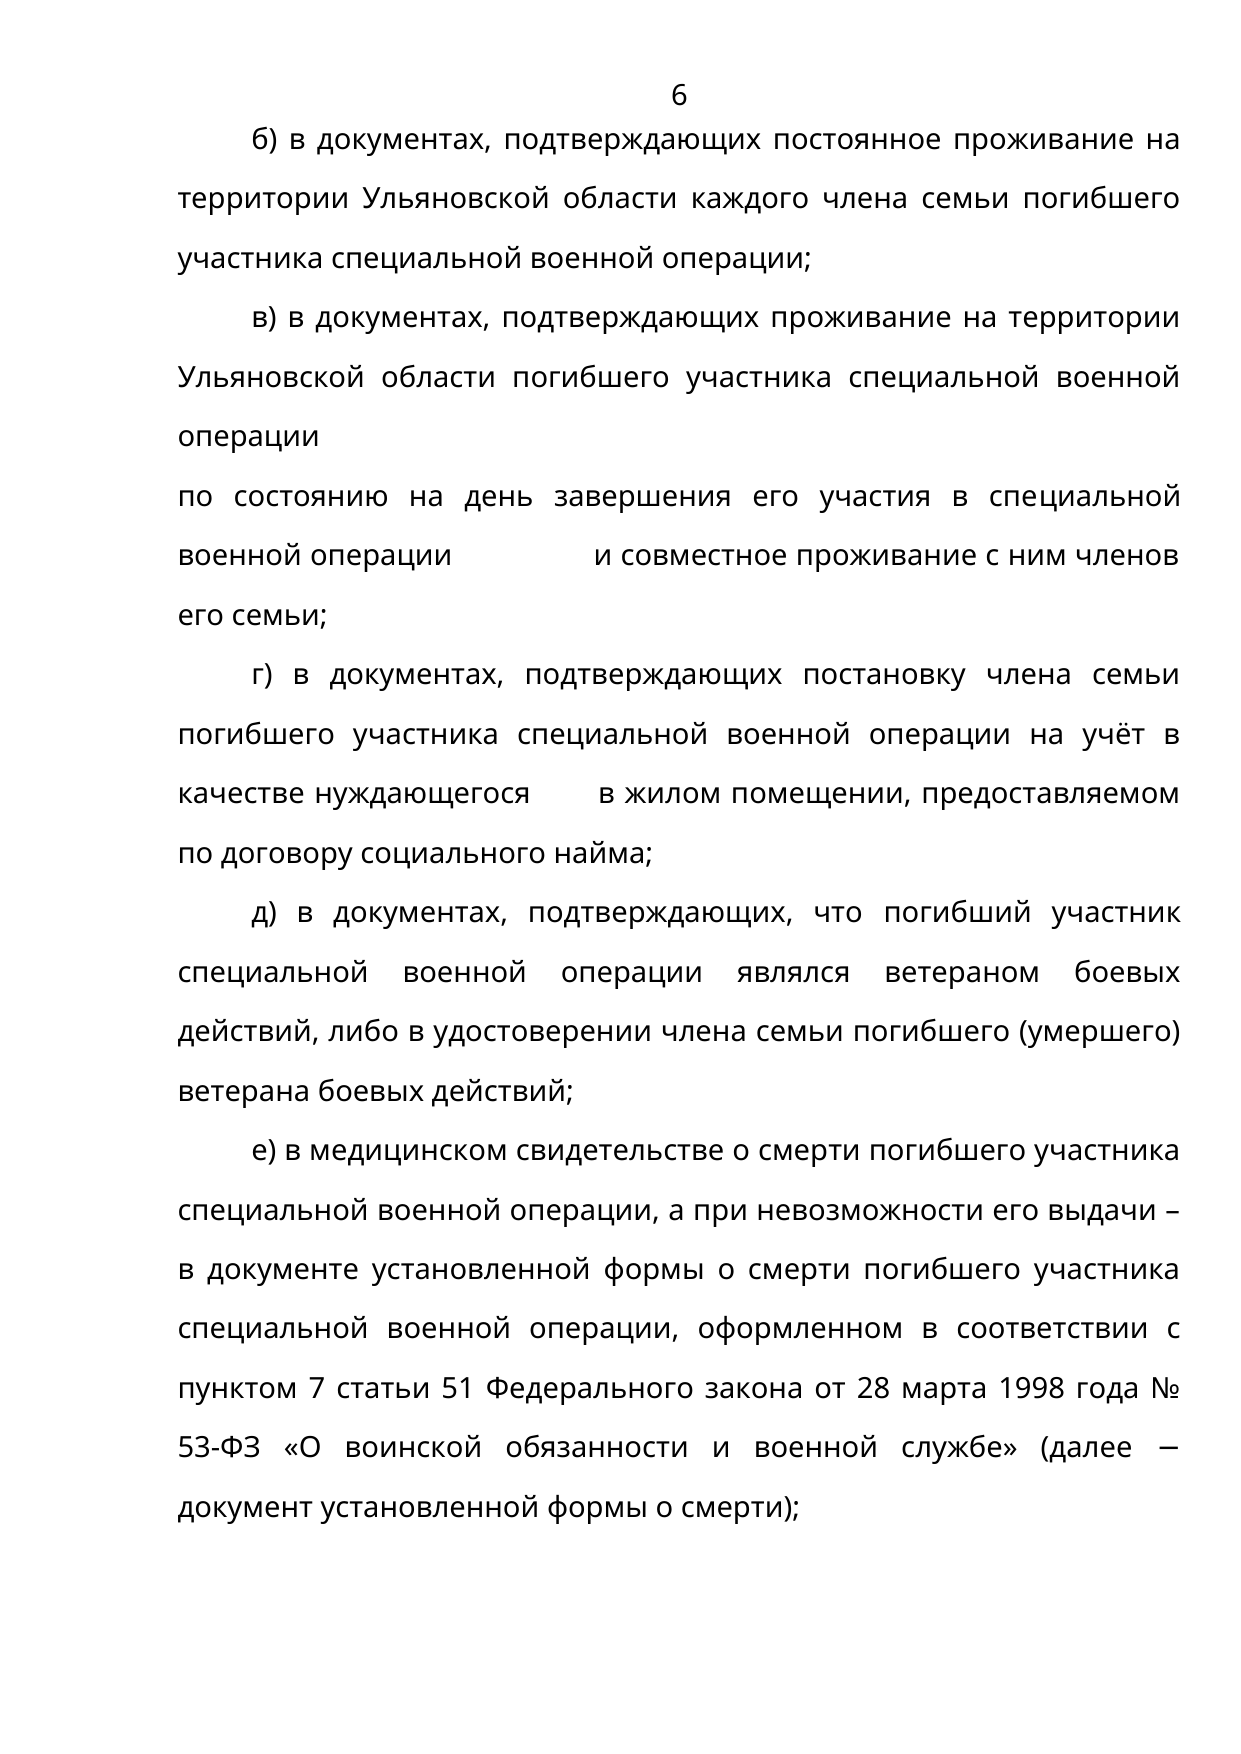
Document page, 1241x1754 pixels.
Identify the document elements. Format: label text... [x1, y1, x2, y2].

text е) в медицинском свидетельстве о смерти погибшего участника специальной военной операции, а при невозможности его выдачи – в документе установленной формы о смерти погибшего участника специальной военной операции, оформленном в соответствии с пунктом 7 статьи 51 Федерального закона от 28 марта 1998 года № 53-ФЗ «О воинской обязанности и военной службе» (далее − документ установленной формы о смерти); [177, 1129, 1181, 1526]
text в) в документах, подтверждающих проживание на территории Ульяновской области погибшего участника специальной военной операции по состоянию на день завершения его участия в специальной военной операции и совместное проживание с ним членов его семьи; [177, 297, 1181, 634]
text д) в документах, подтверждающих, что погибший участник специальной военной операции являлся ветераном боевых действий, либо в удостоверении члена семьи погибшего (умершего) ветерана боевых действий; [177, 891, 1181, 1109]
text б) в документах, подтверждающих постоянное проживание на территории Ульяновской области каждого члена семьи погибшего участника специальной военной операции; [177, 118, 1181, 277]
text г) в документах, подтверждающих постановку члена семьи погибшего участника специальной военной операции на учёт в качестве нуждающегося в жилом помещении, предоставляемом по договору социального найма; [177, 653, 1181, 872]
